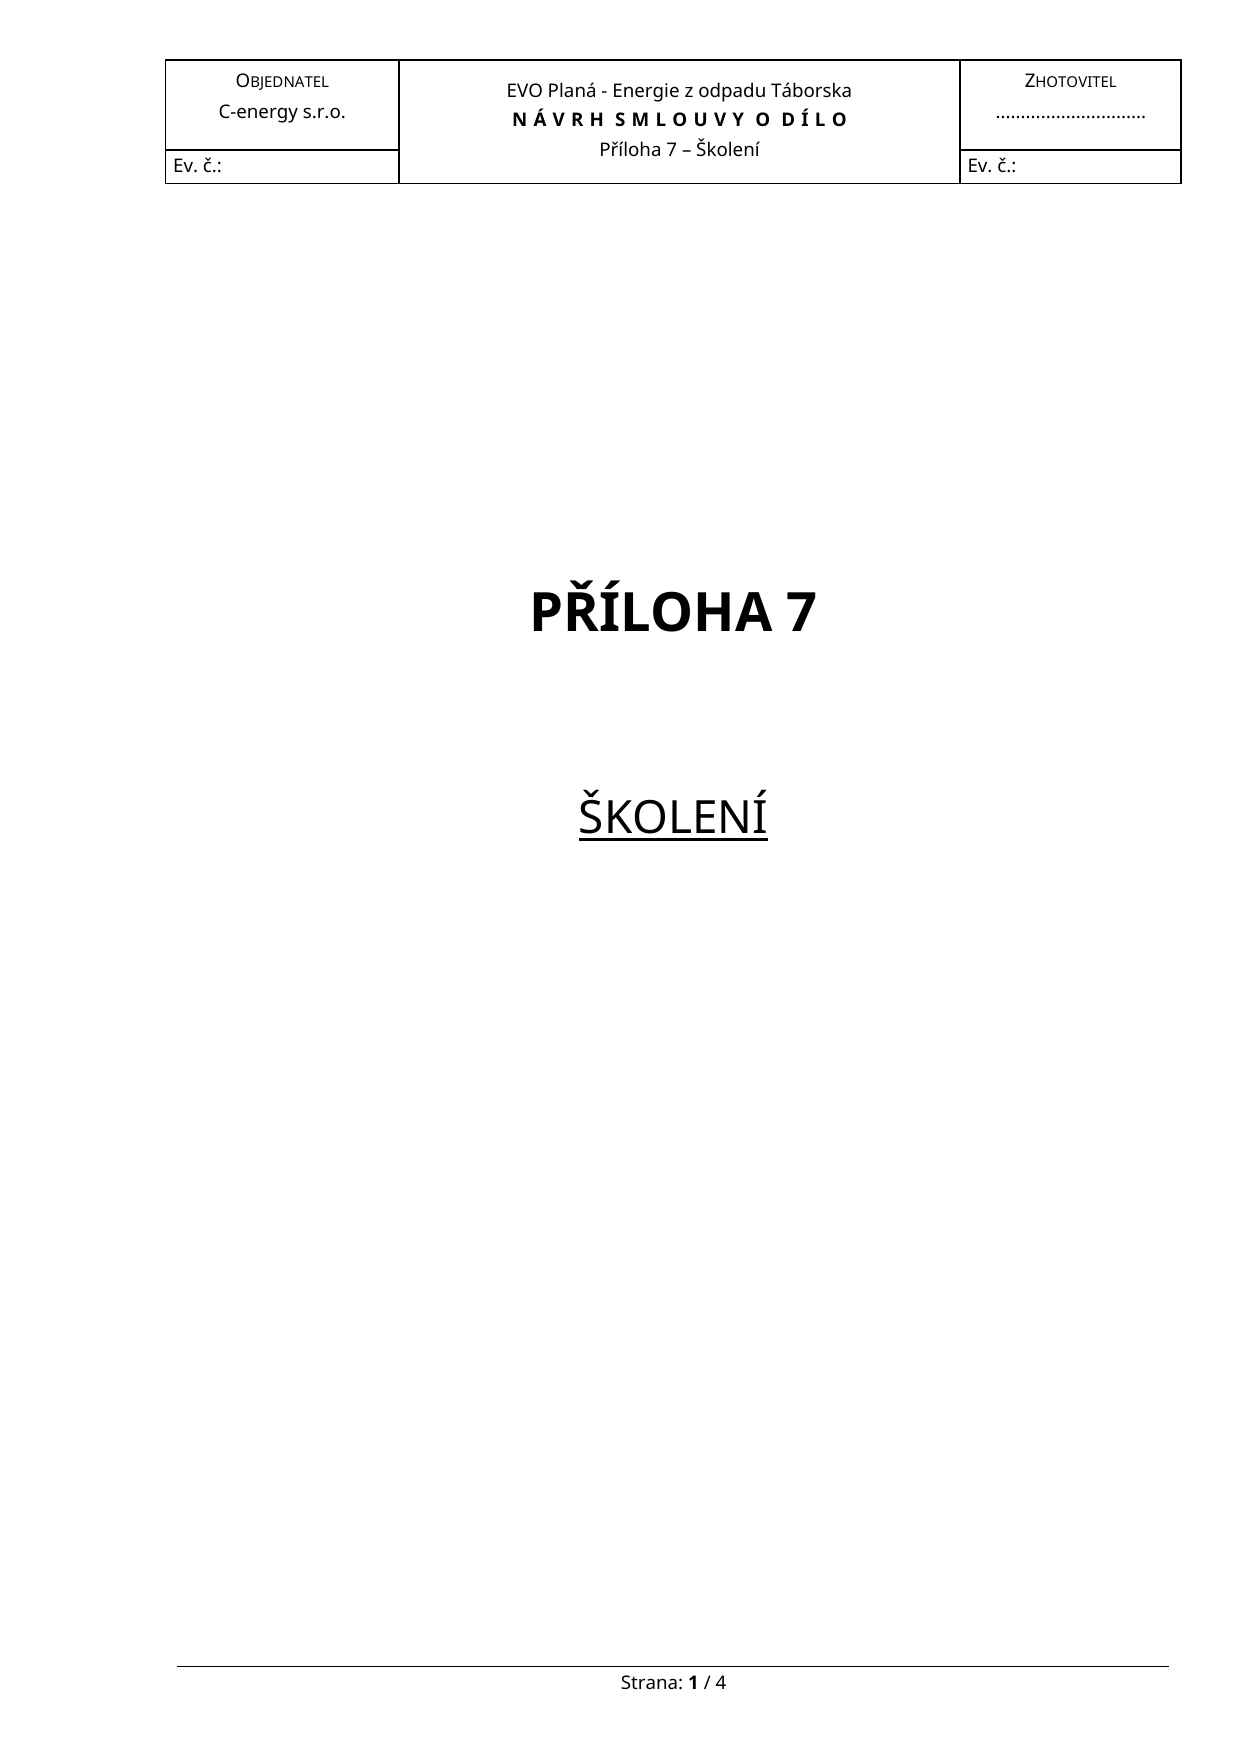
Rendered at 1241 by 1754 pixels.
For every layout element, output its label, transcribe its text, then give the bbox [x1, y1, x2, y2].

text školení [177, 785, 1169, 847]
title Příloha 7 [177, 574, 1169, 647]
